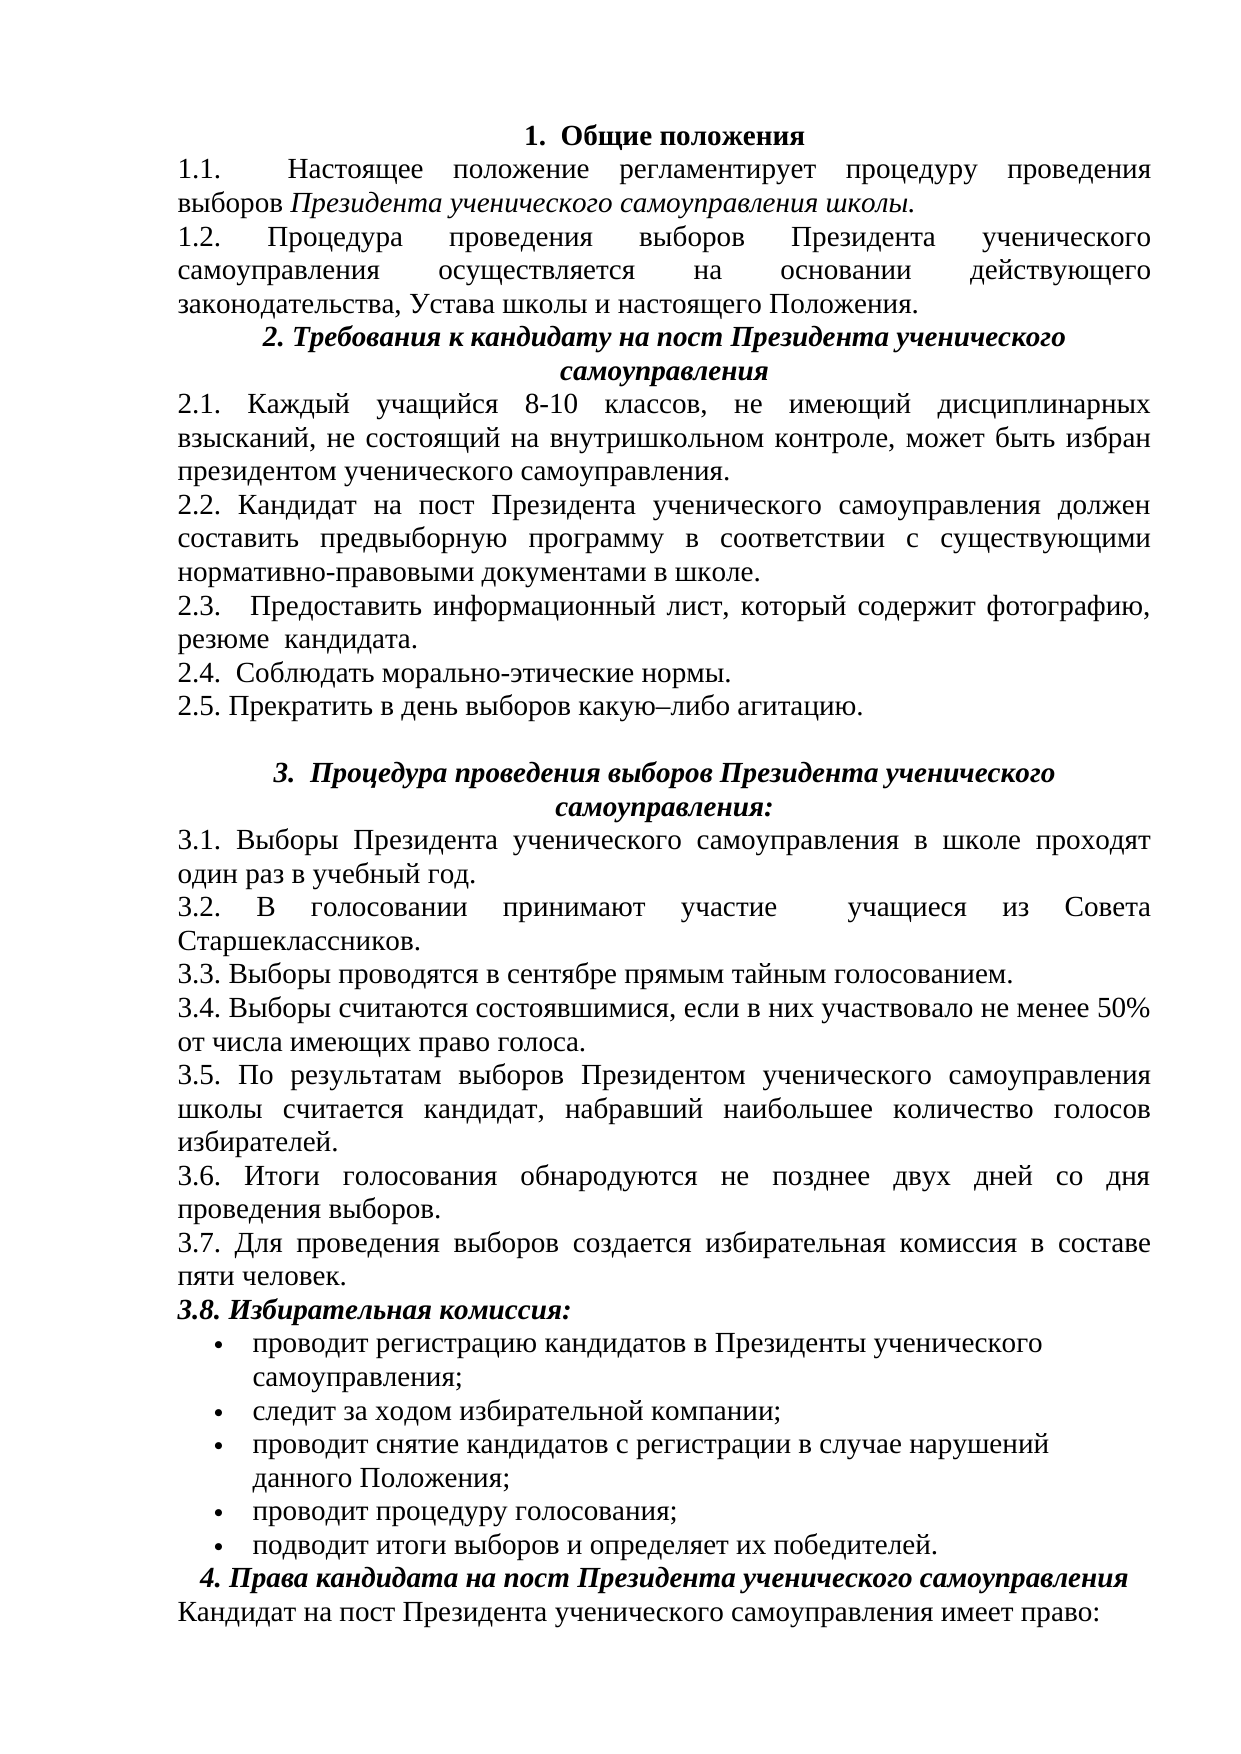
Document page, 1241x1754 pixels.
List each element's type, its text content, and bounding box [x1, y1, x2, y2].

text 2.3. Предоставить информационный лист, который содержит фотографию, резюме кандидата. [177, 588, 1152, 655]
text 3. Процедура проведения выборов Президента ученического самоуправления: [177, 755, 1152, 822]
list подводит итоги выборов и определяет их победителей. [215, 1527, 1152, 1560]
text 3.6. Итоги голосования обнародуются не позднее двух дней со дня проведения выборов. [177, 1158, 1152, 1225]
text 3.3. Выборы проводятся в сентябре прямым тайным голосованием. [177, 957, 1152, 990]
text 3.7. Для проведения выборов создается избирательная комиссия в составе пяти человек. [177, 1225, 1152, 1292]
text 2.4. Соблюдать морально-этические нормы. [177, 655, 1152, 688]
text 2.2. Кандидат на пост Президента ученического самоуправления должен составить предвыборную программу в соответствии с существующими нормативно-правовыми документами в школе. [177, 487, 1152, 588]
text 2.5. Прекратить в день выборов какую–либо агитацию. [177, 688, 1152, 722]
text 2. Требования к кандидату на пост Президента ученического самоуправления [177, 319, 1152, 386]
text 3.2. В голосовании принимают участие учащиеся из Совета Старшеклассников. [177, 889, 1152, 957]
text 3.1. Выборы Президента ученического самоуправления в школе проходят один раз в учебный год. [177, 822, 1152, 889]
text 3.8. Избирательная комиссия: [177, 1292, 1152, 1326]
list проводит регистрацию кандидатов в Президенты ученического самоуправления; [215, 1326, 1152, 1393]
list следит за ходом избирательной компании; [215, 1393, 1152, 1426]
text 4. Права кандидата на пост Президента ученического самоуправления [177, 1560, 1152, 1594]
text 3.4. Выборы считаются состоявшимися, если в них участвовало не менее 50% от числа имеющих право голоса. [177, 990, 1152, 1057]
text 2.1. Каждый учащийся 8-10 классов, не имеющий дисциплинарных взысканий, не состоящий на внутришкольном контроле, может быть избран президентом ученического самоуправления. [177, 386, 1152, 487]
text 3.5. По результатам выборов Президентом ученического самоуправления школы считается кандидат, набравший наибольшее количество голосов избирателей. [177, 1057, 1152, 1158]
text 1.1. Настоящее положение регламентирует процедуру проведения выборов Президента ученического самоуправления школы. [177, 152, 1152, 219]
text Кандидат на пост Президента ученического самоуправления имеет право: [177, 1594, 1152, 1627]
text 1. Общие положения [177, 118, 1152, 152]
list проводит процедуру голосования; [215, 1493, 1152, 1527]
text 1.2. Процедура проведения выборов Президента ученического самоуправления осуществляется на основании действующего законодательства, Устава школы и настоящего Положения. [177, 219, 1152, 319]
list проводит снятие кандидатов с регистрации в случае нарушений данного Положения; [215, 1426, 1152, 1493]
